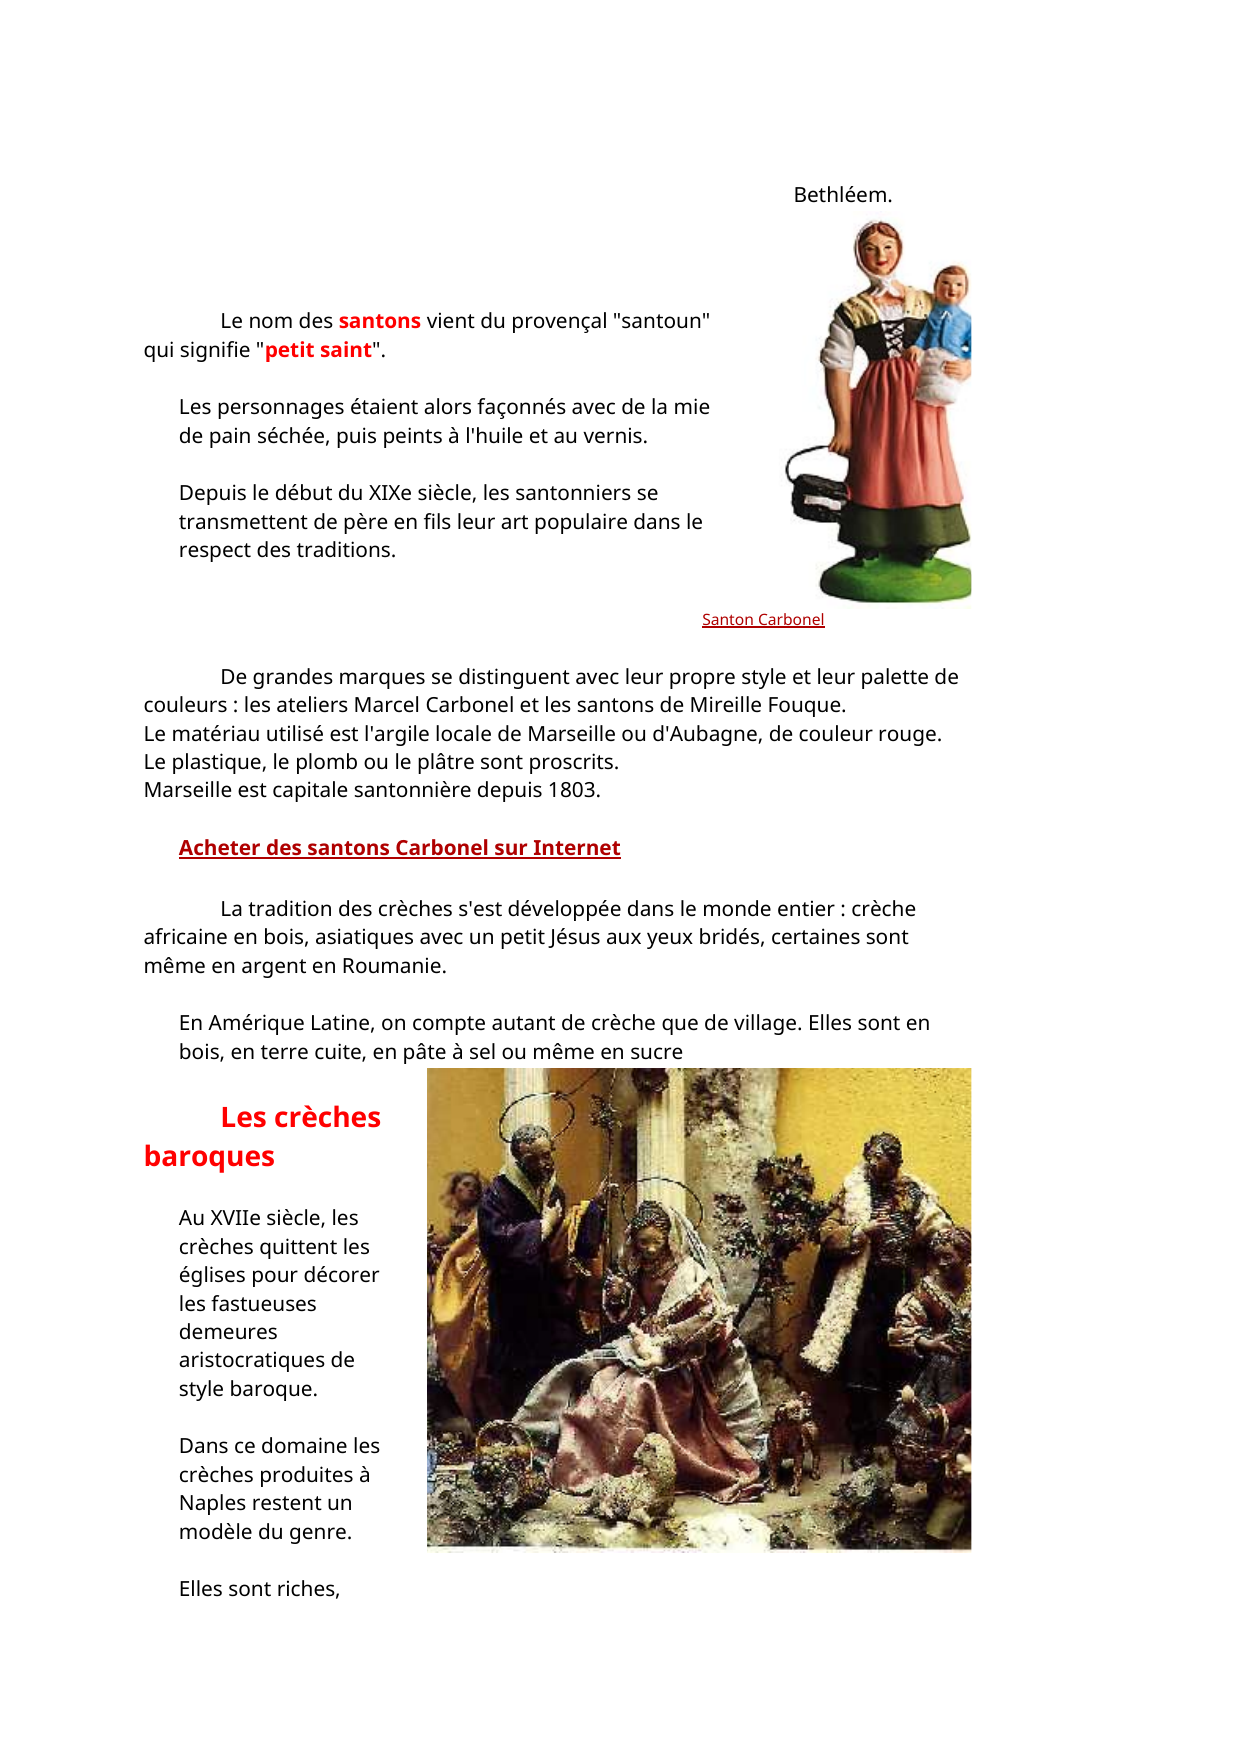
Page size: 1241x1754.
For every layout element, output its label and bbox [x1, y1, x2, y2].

table_header [176, 148, 1061, 1606]
picture [778, 211, 972, 609]
picture [427, 1068, 972, 1553]
